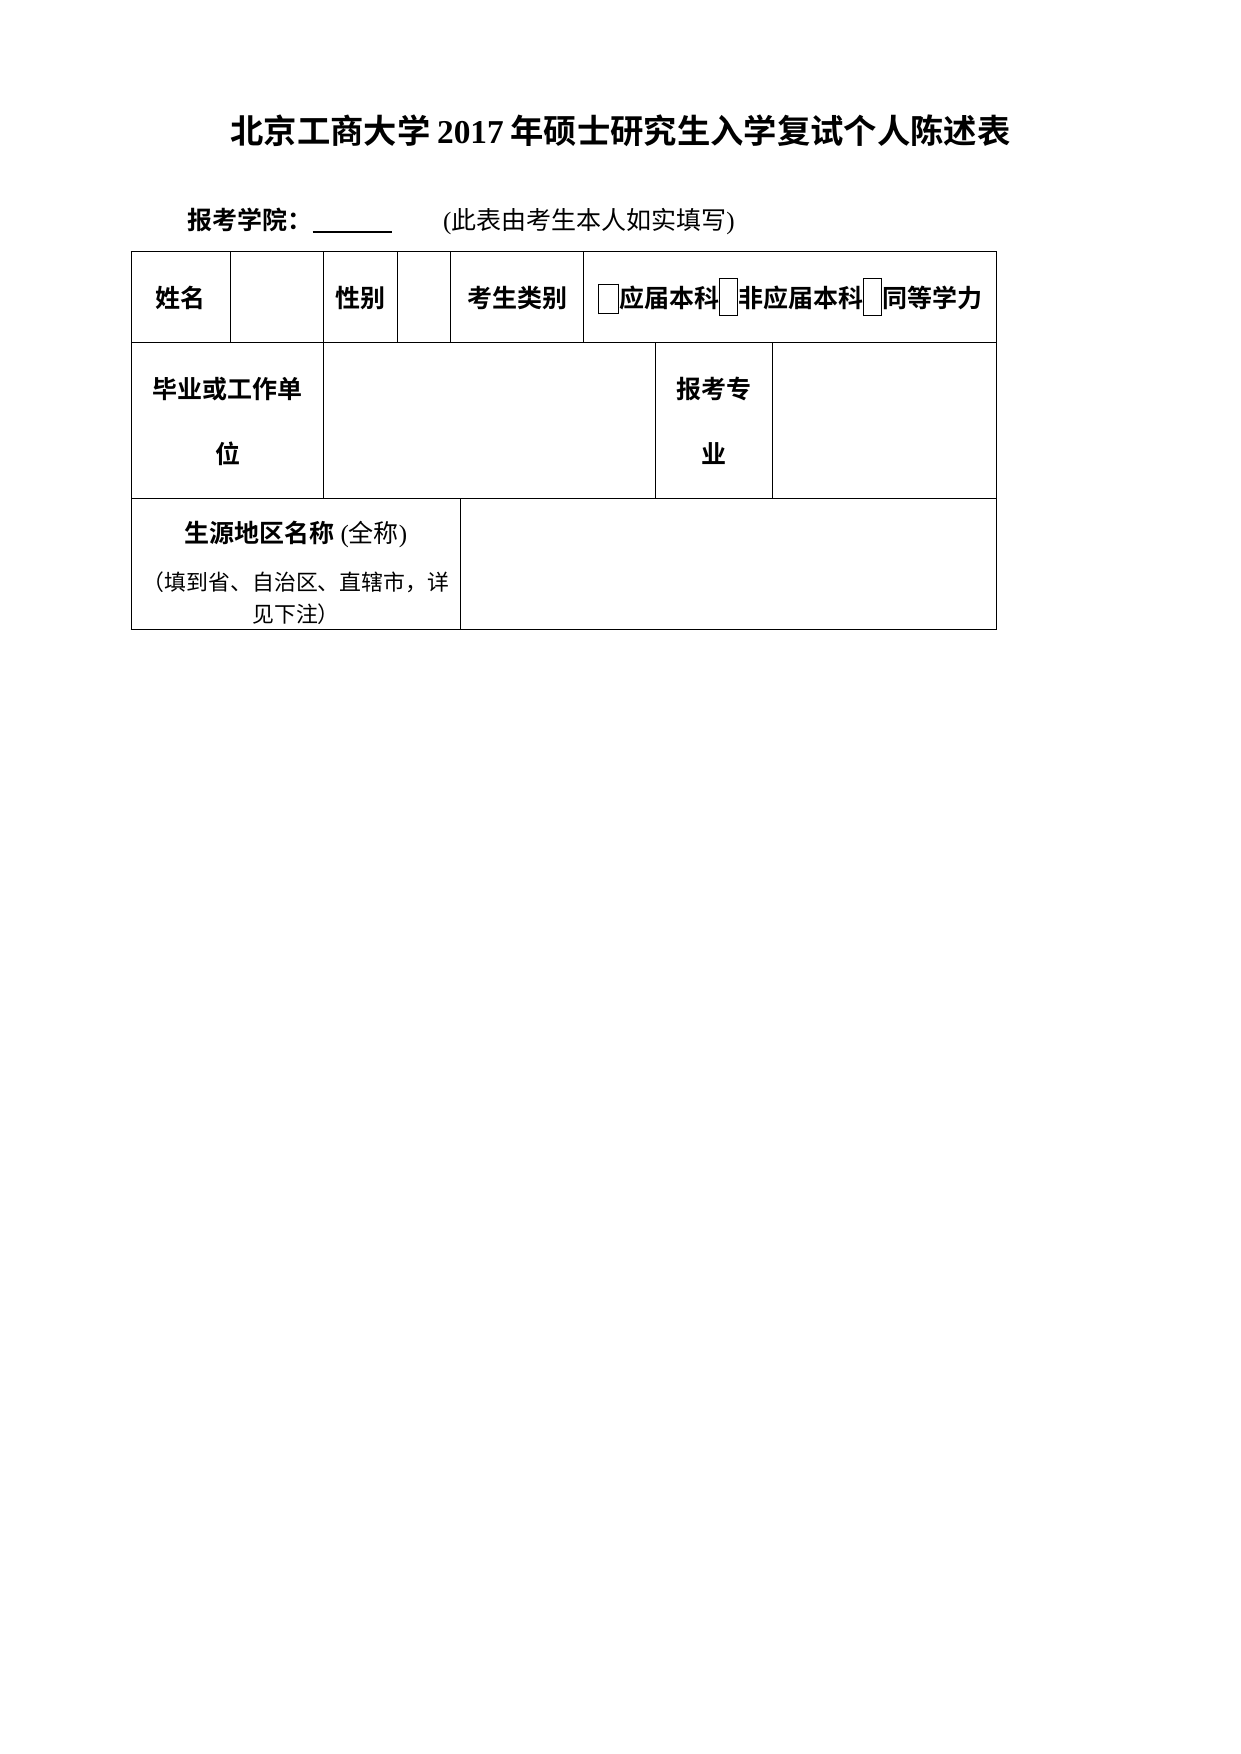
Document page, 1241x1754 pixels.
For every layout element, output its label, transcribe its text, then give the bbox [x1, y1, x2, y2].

table_header [231, 252, 323, 342]
table_cell [324, 343, 655, 498]
text 报考学院： (此表由考生本人如实填写) [187, 186, 1053, 251]
table_header 应届本科 非应届本科 同等学力 [584, 252, 996, 342]
table_cell 报考专业 [656, 343, 772, 498]
table_header 性别 [324, 252, 397, 342]
text 北京工商大学2017年硕士研究生入学复试个人陈述表 [187, 97, 1053, 162]
table_header [398, 252, 450, 342]
table_header 考生类别 [451, 252, 583, 342]
table_header 姓名 [132, 252, 230, 342]
table_cell [773, 343, 996, 498]
table_cell 毕业或工作单位 [132, 343, 323, 498]
table_cell [461, 499, 996, 629]
table_cell 生源地区名称 (全称) （填到省、自治区、直辖市，详见下注） [132, 499, 460, 629]
